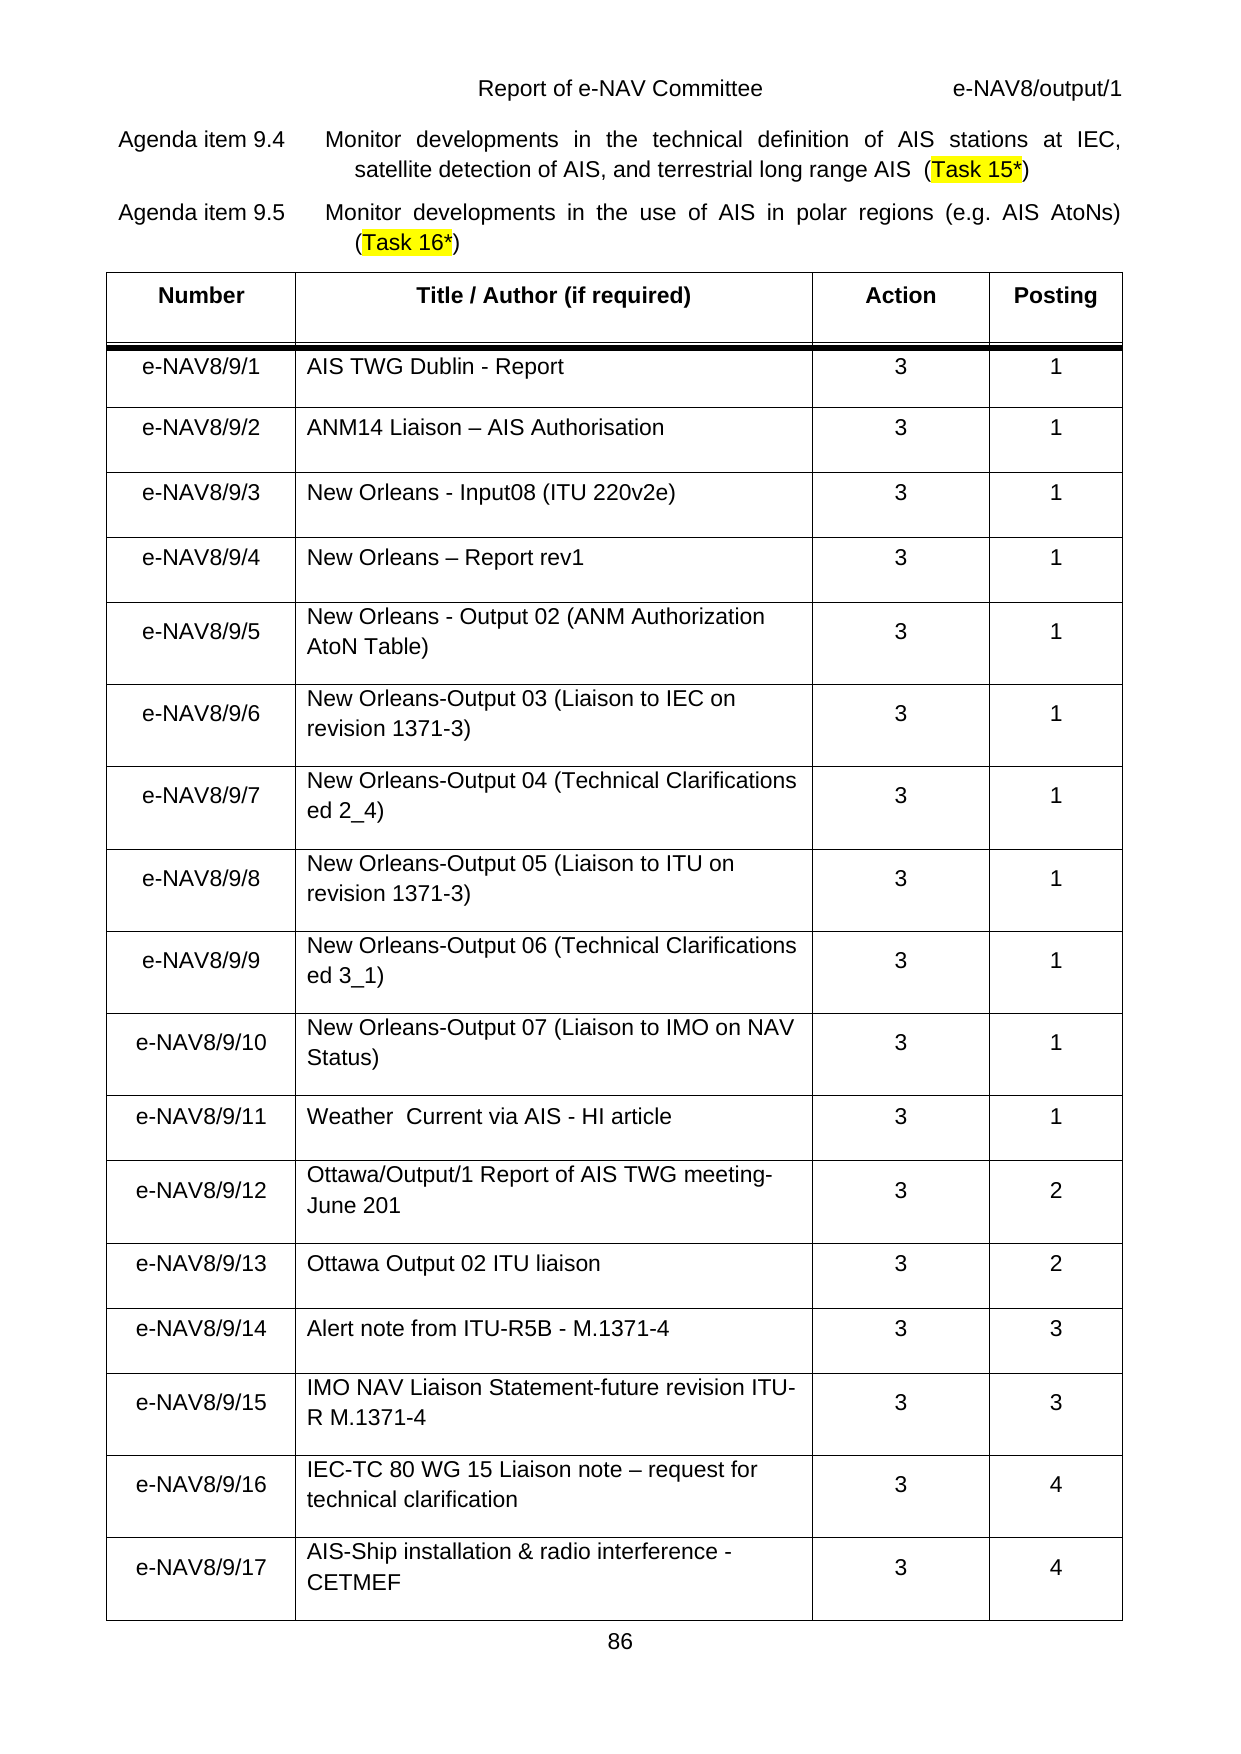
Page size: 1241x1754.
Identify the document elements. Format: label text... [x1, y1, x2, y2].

table_cell 3 [813, 351, 989, 407]
table_cell e-NAV8/9/9 [107, 932, 295, 1013]
table_cell 1 [990, 932, 1122, 1013]
table_cell 3 [813, 767, 989, 848]
table_cell e-NAV8/9/6 [107, 685, 295, 766]
table_cell e-NAV8/9/14 [107, 1309, 295, 1373]
table_cell 1 [990, 473, 1122, 537]
table_cell Alert note from ITU-R5B - M.1371-4 [296, 1309, 812, 1373]
table_header Number [107, 273, 295, 342]
table_cell IMO NAV Liaison Statement-future revision ITU-R M.1371-4 [296, 1374, 812, 1455]
table_cell 3 [813, 1309, 989, 1373]
table_cell New Orleans - Input08 (ITU 220v2e) [296, 473, 812, 537]
table_header Action [813, 273, 989, 342]
table_cell e-NAV8/9/17 [107, 1538, 295, 1619]
table_cell IEC-TC 80 WG 15 Liaison note – request for technical clarification [296, 1456, 812, 1537]
table_cell 3 [813, 1161, 989, 1243]
table_cell 3 [813, 538, 989, 602]
table_cell 1 [990, 351, 1122, 407]
table_cell 3 [813, 473, 989, 537]
table_cell New Orleans-Output 07 (Liaison to IMO on NAV Status) [296, 1014, 812, 1095]
table_cell Ottawa Output 02 ITU liaison [296, 1244, 812, 1308]
table_cell 1 [990, 850, 1122, 931]
table_cell New Orleans-Output 03 (Liaison to IEC on revision 1371-3) [296, 685, 812, 766]
table_cell e-NAV8/9/3 [107, 473, 295, 537]
table_cell e-NAV8/9/5 [107, 603, 295, 684]
list Monitor developments in the technical definition of AIS stations at IEC, satellite detection of AIS, and terrestrial long range AIS (Task 15*) [118, 126, 1122, 183]
table_cell 1 [990, 685, 1122, 766]
table_cell 1 [990, 408, 1122, 472]
table_cell 1 [990, 1096, 1122, 1160]
table_cell 3 [813, 850, 989, 931]
table_cell 1 [990, 538, 1122, 602]
table_cell 3 [813, 1374, 989, 1455]
table_header Title / Author (if required) [296, 273, 812, 342]
table_cell e-NAV8/9/1 [107, 351, 295, 407]
table_cell 3 [813, 1096, 989, 1160]
table_cell Ottawa/Output/1 Report of AIS TWG meeting-June 201 [296, 1161, 812, 1243]
table_cell e-NAV8/9/13 [107, 1244, 295, 1308]
table_cell e-NAV8/9/16 [107, 1456, 295, 1537]
table_cell e-NAV8/9/8 [107, 850, 295, 931]
table_cell 2 [990, 1161, 1122, 1243]
table_cell e-NAV8/9/10 [107, 1014, 295, 1095]
table_cell 4 [990, 1538, 1122, 1619]
table_cell New Orleans-Output 05 (Liaison to ITU on revision 1371-3) [296, 850, 812, 931]
table_cell e-NAV8/9/4 [107, 538, 295, 602]
list Monitor developments in the use of AIS in polar regions (e.g. AIS AtoNs) (Task 16*) [118, 199, 1122, 256]
table_cell 3 [813, 1538, 989, 1619]
table_cell e-NAV8/9/15 [107, 1374, 295, 1455]
table_cell Weather Current via AIS - HI article [296, 1096, 812, 1160]
table_cell 3 [813, 603, 989, 684]
table_cell New Orleans – Report rev1 [296, 538, 812, 602]
table_cell 1 [990, 603, 1122, 684]
table_cell e-NAV8/9/12 [107, 1161, 295, 1243]
table_header Posting [990, 273, 1122, 342]
table_cell AIS TWG Dublin - Report [296, 351, 812, 407]
table_cell AIS-Ship installation & radio interference - CETMEF [296, 1538, 812, 1619]
table_cell 3 [990, 1309, 1122, 1373]
table_cell 2 [990, 1244, 1122, 1308]
table_cell New Orleans - Output 02 (ANM Authorization AtoN Table) [296, 603, 812, 684]
table_cell 3 [813, 685, 989, 766]
table_cell e-NAV8/9/7 [107, 767, 295, 848]
table_cell 3 [813, 1244, 989, 1308]
table_cell 1 [990, 1014, 1122, 1095]
table_cell 3 [813, 1456, 989, 1537]
table_cell e-NAV8/9/2 [107, 408, 295, 472]
table_cell 4 [990, 1456, 1122, 1537]
table_cell New Orleans-Output 06 (Technical Clarifications ed 3_1) [296, 932, 812, 1013]
table_cell 3 [813, 408, 989, 472]
table_cell e-NAV8/9/11 [107, 1096, 295, 1160]
table_cell 3 [813, 1014, 989, 1095]
table_cell 3 [813, 932, 989, 1013]
table_cell New Orleans-Output 04 (Technical Clarifications ed 2_4) [296, 767, 812, 848]
table_cell 1 [990, 767, 1122, 848]
table_cell 3 [990, 1374, 1122, 1455]
table_cell ANM14 Liaison – AIS Authorisation [296, 408, 812, 472]
